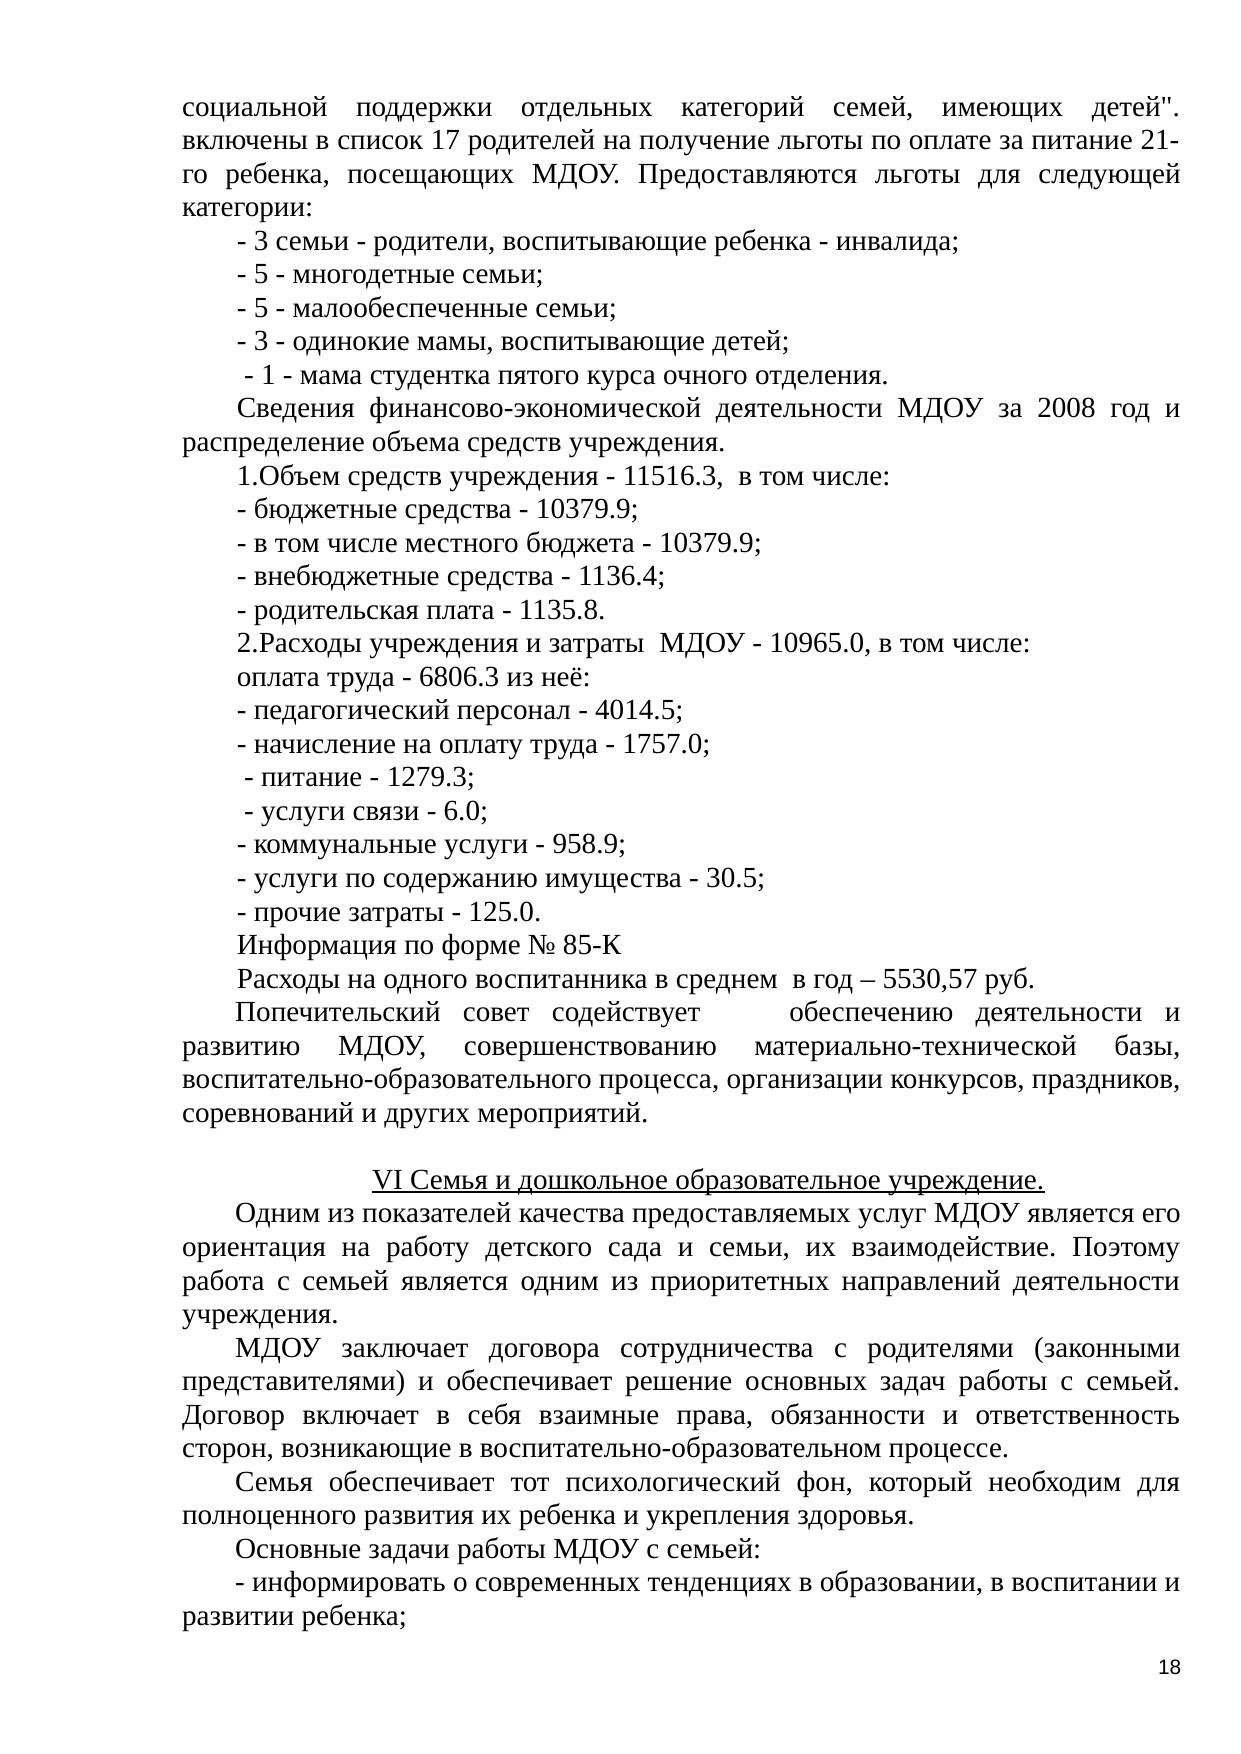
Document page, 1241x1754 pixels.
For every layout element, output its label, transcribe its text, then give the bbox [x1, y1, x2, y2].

text - услуги связи - 6.0; [182, 793, 1181, 827]
text - прочие затраты - 125.0. [182, 894, 1181, 927]
text - услуги по содержанию имущества - 30.5; [182, 860, 1181, 894]
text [182, 89, 1181, 223]
text - родительская плата - 1135.8. [182, 592, 1181, 625]
text VI Семья и дошкольное образовательное учреждение. [182, 1162, 1181, 1196]
text - коммунальные услуги - 958.9; [182, 827, 1181, 860]
text Одним из показателей качества предоставляемых услуг МДОУ является его ориентация на работу детского сада и семьи, их взаимодействие. Поэтому работа с семьей является одним из приоритетных направлений деятельности учреждения. [182, 1196, 1181, 1330]
text оплата труда - 6806.3 из неё: [182, 659, 1181, 692]
text 1.Объем средств учреждения - 11516.3, в том числе: [182, 458, 1181, 491]
text - внебюджетные средства - 1136.4; [182, 558, 1181, 592]
text - начисление на оплату труда - 1757.0; [182, 726, 1181, 759]
text - питание - 1279.3; [182, 759, 1181, 793]
text - 5 - многодетные семьи; [182, 256, 1181, 290]
text Семья обеспечивает тот психологический фон, который необходим для полноценного развития их ребенка и укрепления здоровья. [182, 1464, 1181, 1531]
text - бюджетные средства - 10379.9; [182, 491, 1181, 525]
text Информация по форме № 85-К [182, 927, 1181, 961]
text МДОУ заключает договора сотрудничества с родителями (законными представителями) и обеспечивает решение основных задач работы с семьей. Договор включает в себя взаимные права, обязанности и ответственность сторон, возникающие в воспитательно-образовательном процессе. [182, 1330, 1181, 1464]
text Сведения финансово-экономической деятельности МДОУ за 2008 год и распределение объема средств учреждения. [182, 391, 1181, 458]
text - 5 - малообеспеченные семьи; [182, 290, 1181, 323]
text - 3 - одинокие мамы, воспитывающие детей; [182, 323, 1181, 357]
text Попечительский совет содействует обеспечению деятельности и развитию МДОУ, совершенствованию материально-технической базы, воспитательно-образовательного процесса, организации конкурсов, праздников, соревнований и других мероприятий. [182, 994, 1181, 1128]
text - информировать о современных тенденциях в образовании, в воспитании и развитии ребенка; [182, 1564, 1181, 1632]
text - 1 - мама студентка пятого курса очного отделения. [182, 357, 1181, 391]
text 2.Расходы учреждения и затраты МДОУ - 10965.0, в том числе: [182, 625, 1181, 659]
text Расходы на одного воспитанника в среднем в год – 5530,57 руб. [182, 961, 1181, 994]
text Основные задачи работы МДОУ с семьей: [182, 1531, 1181, 1564]
text - в том числе местного бюджета - 10379.9; [182, 525, 1181, 558]
text - педагогический персонал - 4014.5; [182, 692, 1181, 726]
text - 3 семьи - родители, воспитывающие ребенка - инвалида; [182, 223, 1181, 256]
